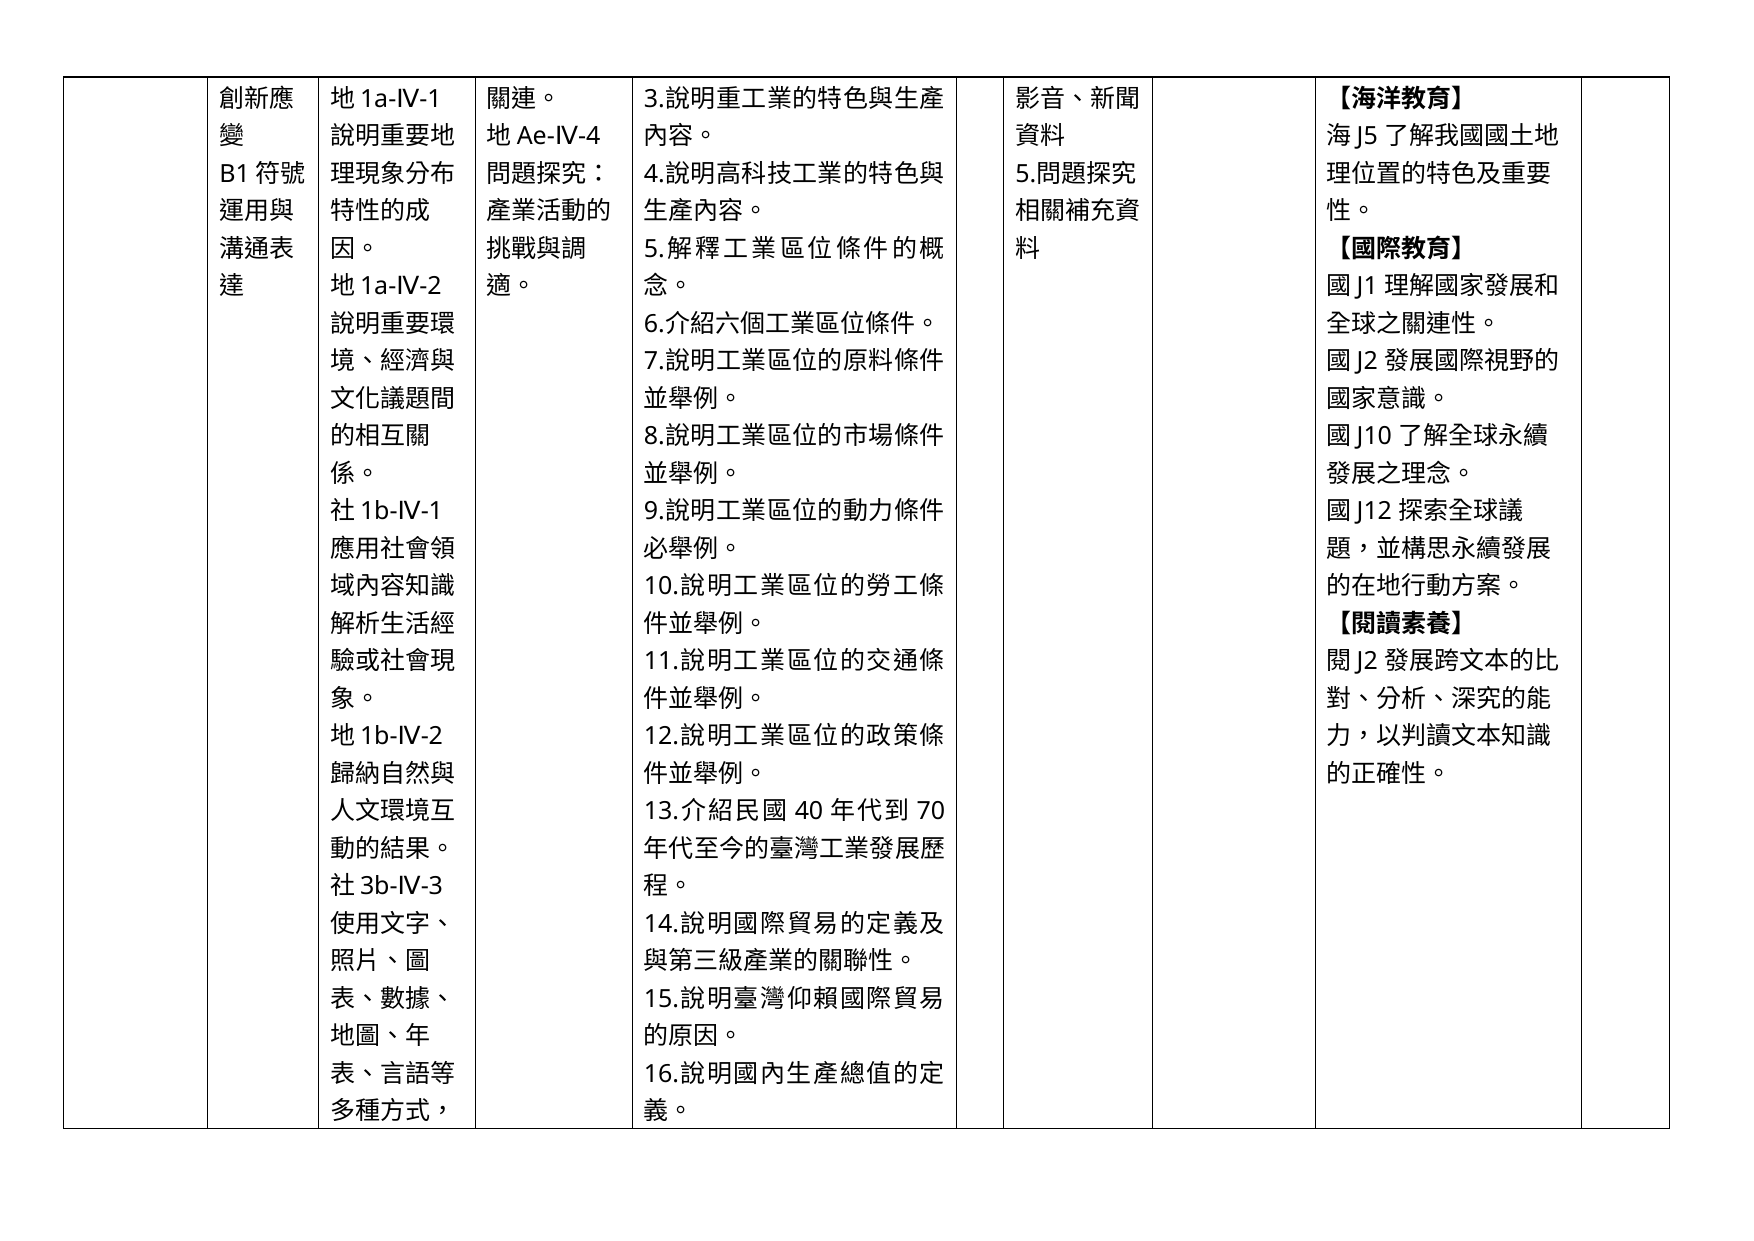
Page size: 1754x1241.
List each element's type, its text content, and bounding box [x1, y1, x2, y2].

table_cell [1004, 78, 1152, 1127]
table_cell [1153, 78, 1315, 1127]
table_cell 3 [957, 78, 1003, 1127]
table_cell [208, 78, 318, 1127]
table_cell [633, 78, 956, 1127]
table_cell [1316, 78, 1581, 1127]
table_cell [319, 78, 475, 1127]
table_cell [1582, 78, 1669, 1127]
table_cell 4 [64, 78, 207, 1127]
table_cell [476, 78, 632, 1127]
